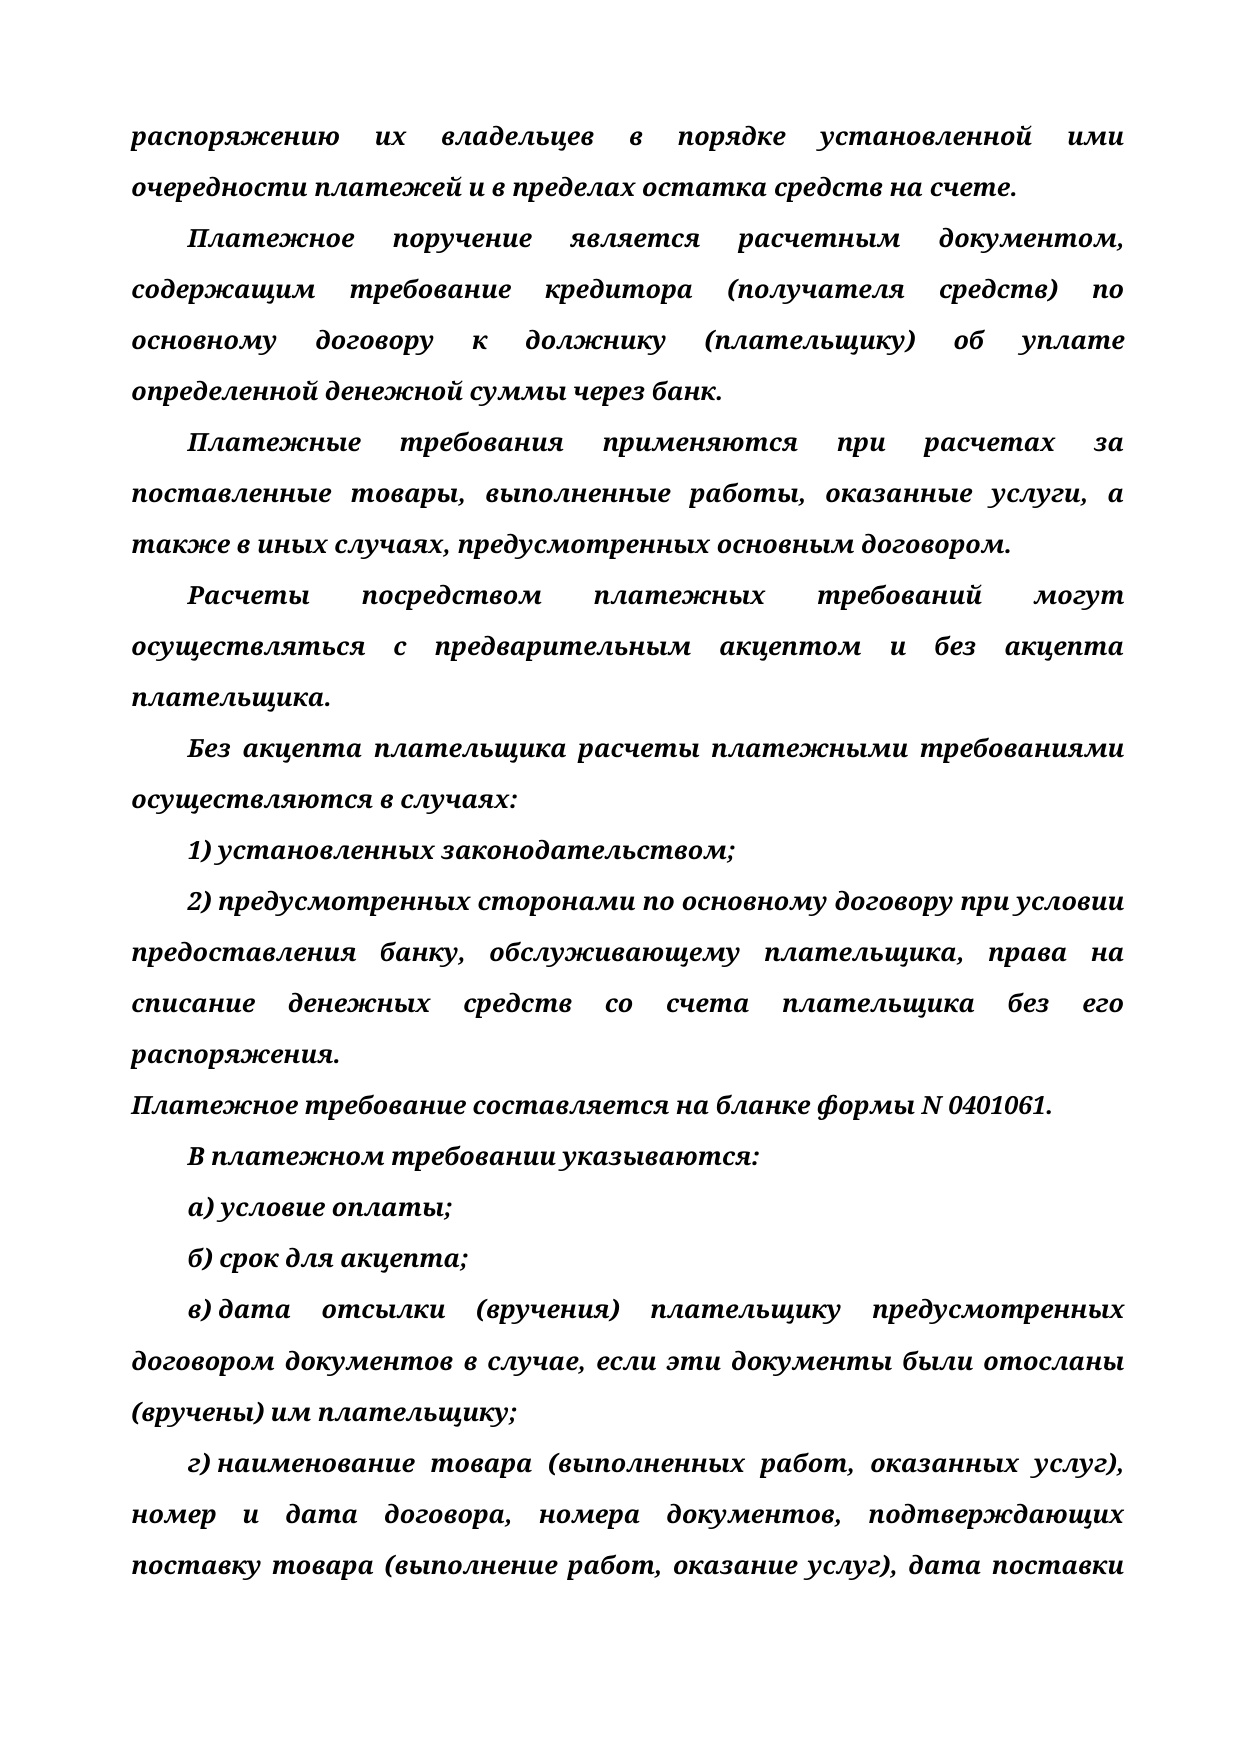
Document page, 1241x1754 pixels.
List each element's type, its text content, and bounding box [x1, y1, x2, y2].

text Без акцепта плательщика расчеты платежными требованиями осуществляются в случаях: [131, 731, 1125, 816]
text 1) установленных законодательством; [131, 833, 1125, 867]
text б) срок для акцепта; [131, 1241, 1125, 1275]
text в) дата отсылки (вручения) плательщику предусмотренных договором документов в случае, если эти документы были отосланы (вручены) им плательщику; [131, 1292, 1125, 1428]
text 2) предусмотренных сторонами по основному договору при условии предоставления банку, обслуживающему плательщика, права на списание денежных средств со счета плательщика без его распоряжения. [131, 884, 1125, 1071]
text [131, 118, 1125, 203]
text Платежные требования применяются при расчетах за поставленные товары, выполненные работы, оказанные услуги, а также в иных случаях, предусмотренных основным договором. [131, 424, 1125, 561]
text Расчеты посредством платежных требований могут осуществляться с предварительным акцептом и без акцепта плательщика. [131, 577, 1125, 714]
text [131, 1445, 1125, 1581]
text Платежное требование составляется на бланке формы N 0401061. [131, 1088, 1125, 1122]
text Платежное поручение является расчетным документом, содержащим требование кредитора (получателя средств) по основному договору к должнику (плательщику) об уплате определенной денежной суммы через банк. [131, 220, 1125, 407]
text В платежном требовании указываются: [131, 1139, 1125, 1173]
text а) условие оплаты; [131, 1190, 1125, 1224]
